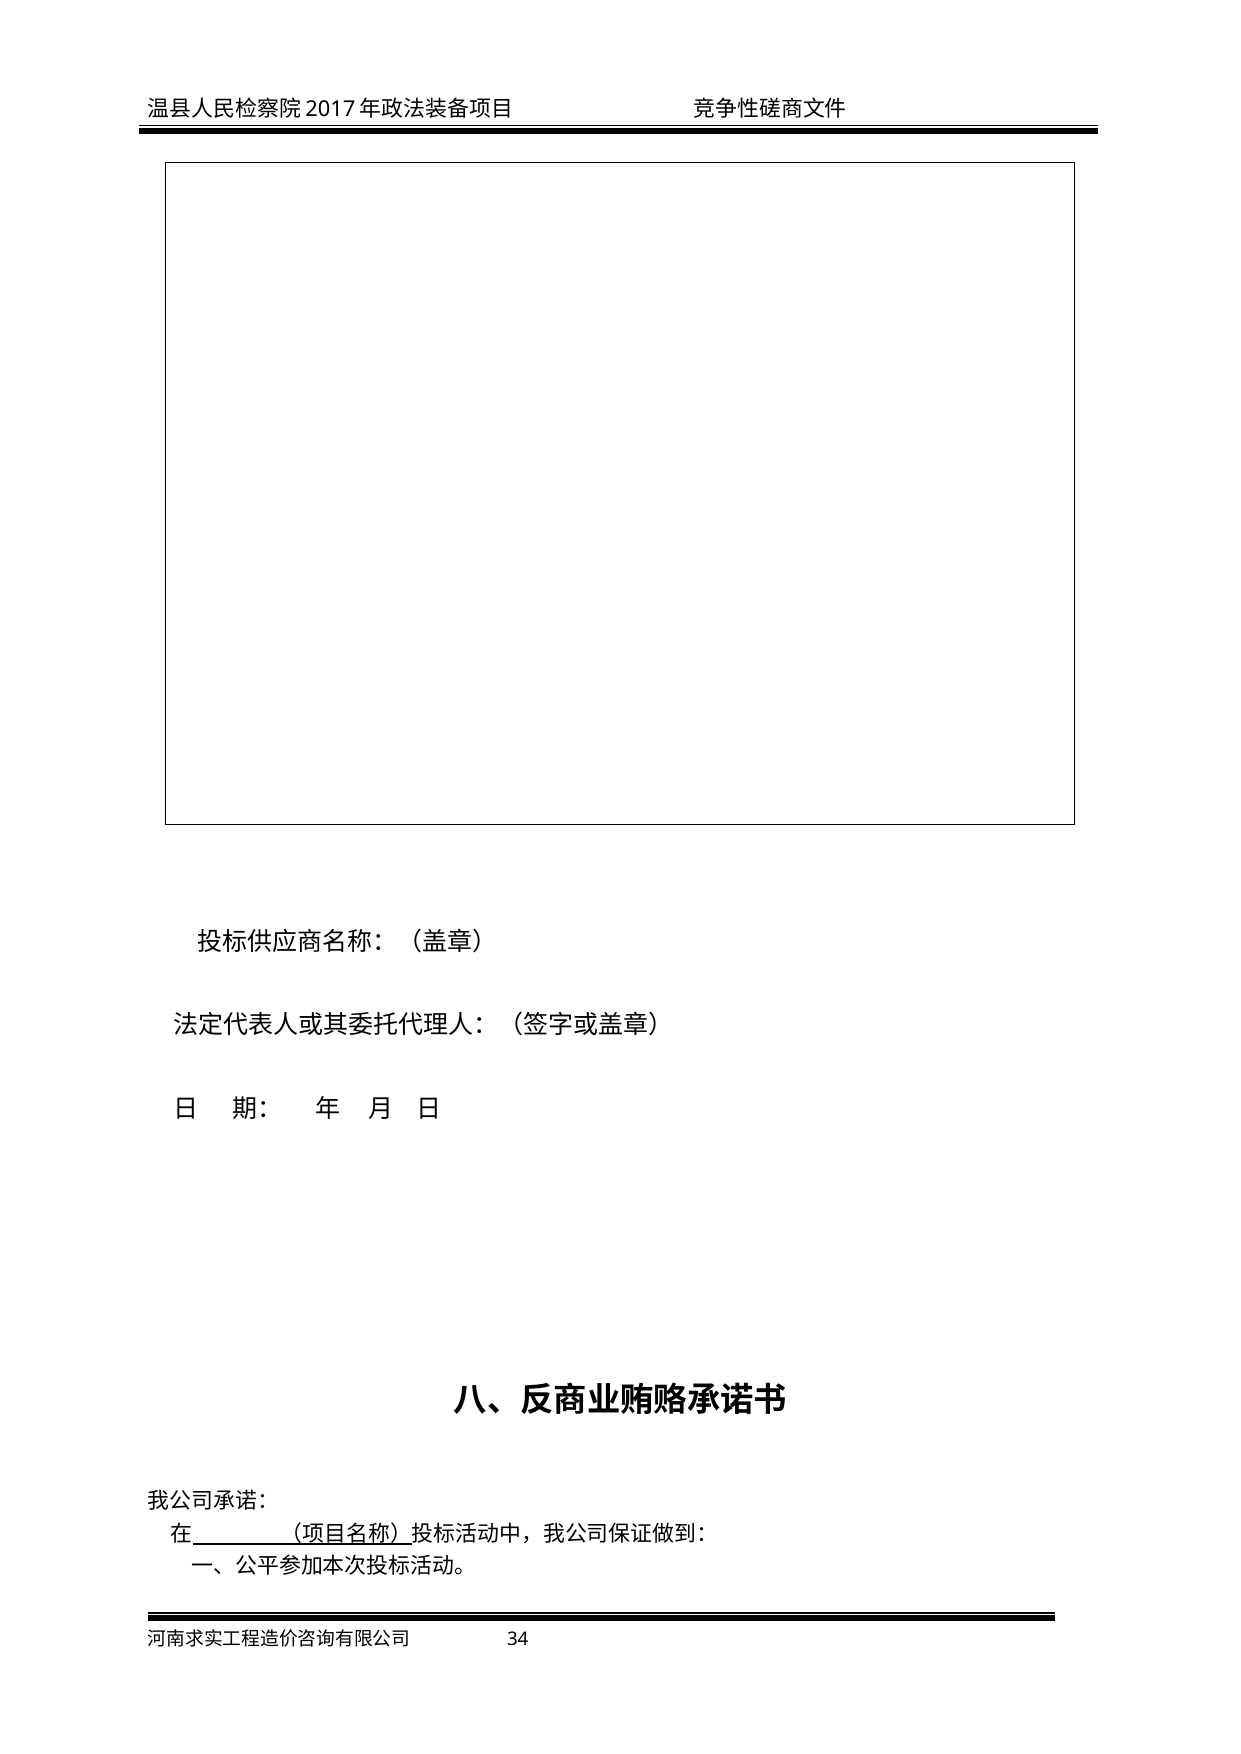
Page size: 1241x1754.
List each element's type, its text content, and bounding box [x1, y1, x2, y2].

text 日 期： 年 月 日 [148, 1074, 1093, 1139]
text 投标供应商名称：（盖章） [148, 907, 1093, 972]
text 在 （项目名称）投标活动中，我公司保证做到： [148, 1515, 1093, 1548]
text 法定代表人或其委托代理人：（签字或盖章） [148, 991, 1093, 1056]
text 我公司承诺： [148, 1483, 1093, 1515]
text 一、公平参加本次投标活动。 [148, 1548, 1093, 1580]
subtitle 八、反商业贿赂承诺书 [148, 1365, 1093, 1430]
table_cell [166, 163, 1074, 824]
